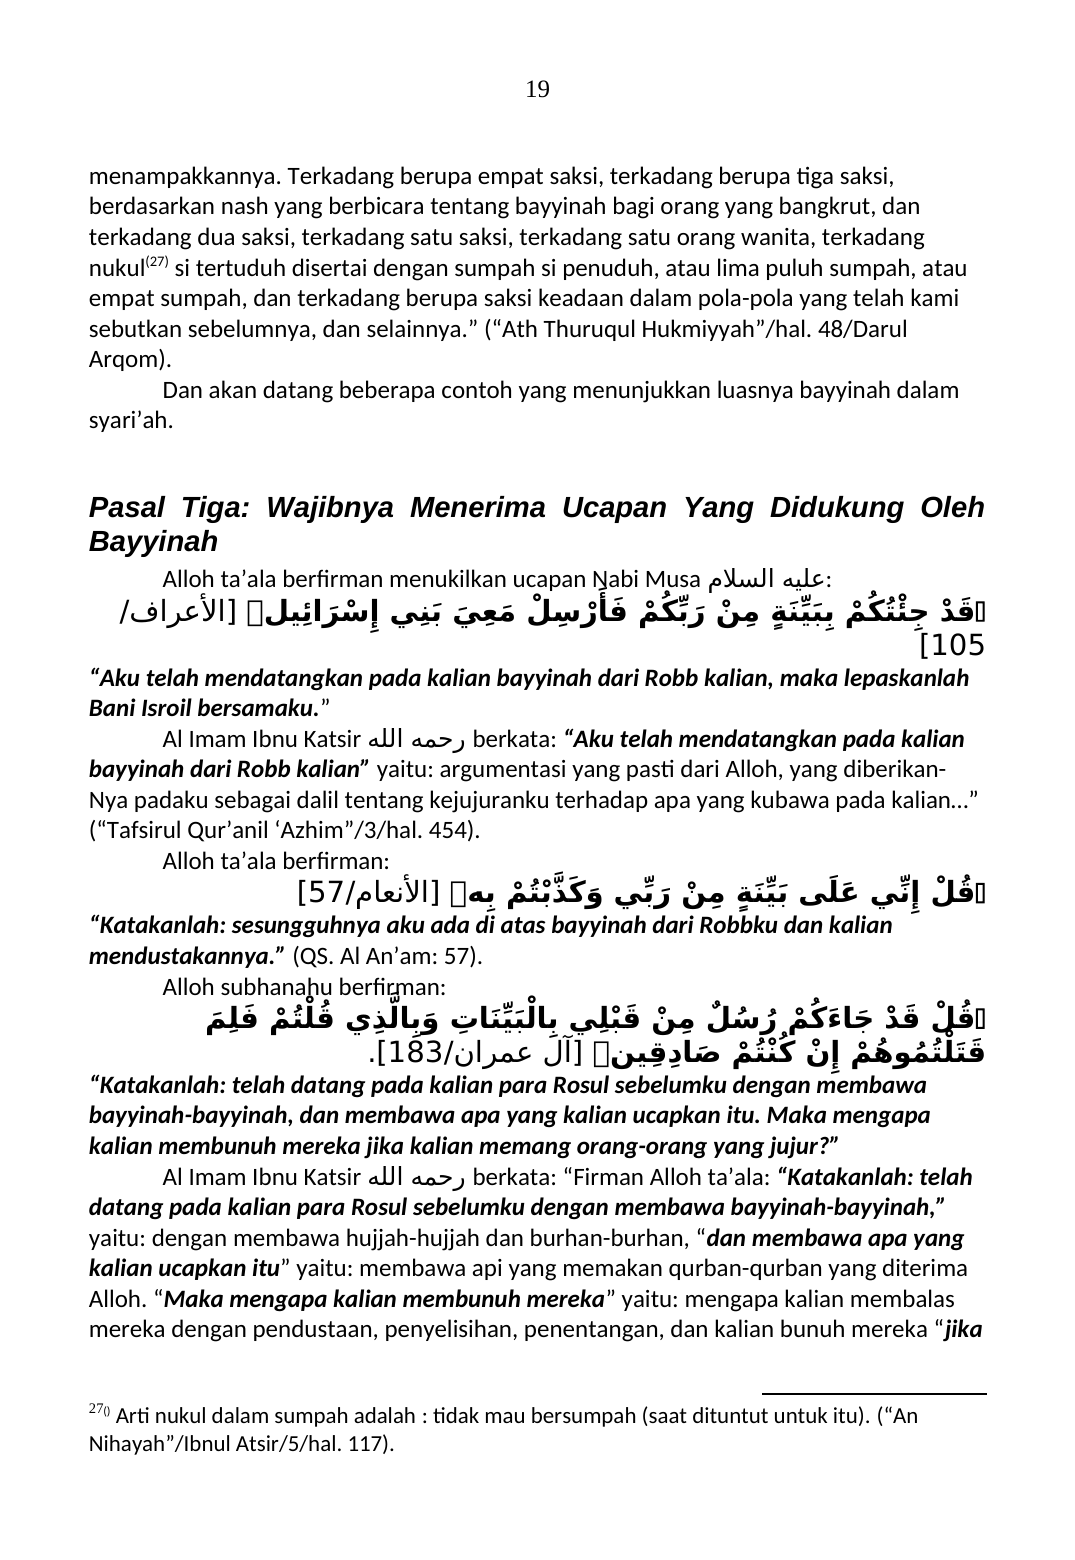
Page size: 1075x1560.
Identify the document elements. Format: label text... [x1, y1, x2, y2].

text قَدْ جِئْتُكُمْ بِبَيِّنَةٍ مِنْ رَبِّكُمْ فَأَرْسِلْ مَعِيَ بَنِي إِسْرَائِيل [الأعراف/105] [89, 594, 986, 662]
text Dan akan datang beberapa contoh yang menunjukkan luasnya bayyinah dalam syari’ah. [89, 374, 986, 435]
text Alloh ta’ala berfirman menukilkan ucapan Nabi Musa عليه السلام: [89, 564, 986, 594]
text “Katakanlah: telah datang pada kalian para Rosul sebelumku dengan membawa bayyinah-bayyinah, dan membawa apa yang kalian ucapkan itu. Maka mengapa kalian membunuh mereka jika kalian memang orang-orang yang jujur?” [89, 1069, 986, 1161]
text قُلْ إِنِّي عَلَى بَيِّنَةٍ مِنْ رَبِّي وَكَذَّبْتُمْ بِه [الأنعام/57] [89, 876, 986, 910]
text Al Imam Ibnul Qoyyim رحمه الله berkata: “…Bahwasanya bayyinah di dalam syari’ah itu adalah nama bagi sesuatu yang menjelaskan kebenaran dan menampakkannya. Terkadang berupa empat saksi, terkadang berupa tiga saksi, berdasarkan nash yang berbicara tentang bayyinah bagi orang yang bangkrut, dan terkadang dua saksi, terkadang satu saksi, terkadang satu orang wanita, terkadang nukul() si tertuduh disertai dengan sumpah si penuduh, atau lima puluh sumpah, atau empat sumpah, dan terkadang berupa saksi keadaan dalam pola-pola yang telah kami sebutkan sebelumnya, dan selainnya.” (“Ath Thuruqul Hukmiyyah”/hal. 48/Darul Arqom). [89, 160, 986, 374]
subtitle Pasal Tiga: Wajibnya Menerima Ucapan Yang Didukung Oleh Bayyinah [89, 490, 986, 557]
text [89, 1161, 986, 1344]
text “Aku telah mendatangkan pada kalian bayyinah dari Robb kalian, maka lepaskanlah Bani Isroil bersamaku.” [89, 662, 986, 723]
text قُلْ قَدْ جَاءَكُمْ رُسُلٌ مِنْ قَبْلِي بِالْبَيِّنَاتِ وَبِالَّذِي قُلْتُمْ فَلِمَ قَتَلْتُمُوهُمْ إِنْ كُنْتُمْ صَادِقِين [آل عمران/183]. [89, 1001, 986, 1069]
text Alloh ta’ala berfirman: [89, 845, 986, 876]
text Alloh subhanahu berfirman: [89, 971, 986, 1001]
text Al Imam Ibnu Katsir رحمه الله berkata: “Aku telah mendatangkan pada kalian bayyinah dari Robb kalian” yaitu: argumentasi yang pasti dari Alloh, yang diberikan-Nya padaku sebagai dalil tentang kejujuranku terhadap apa yang kubawa pada kalian…” (“Tafsirul Qur’anil ‘Azhim”/3/hal. 454). [89, 723, 986, 845]
text “Katakanlah: sesungguhnya aku ada di atas bayyinah dari Robbku dan kalian mendustakannya.” (QS. Al An’am: 57). [89, 910, 986, 971]
